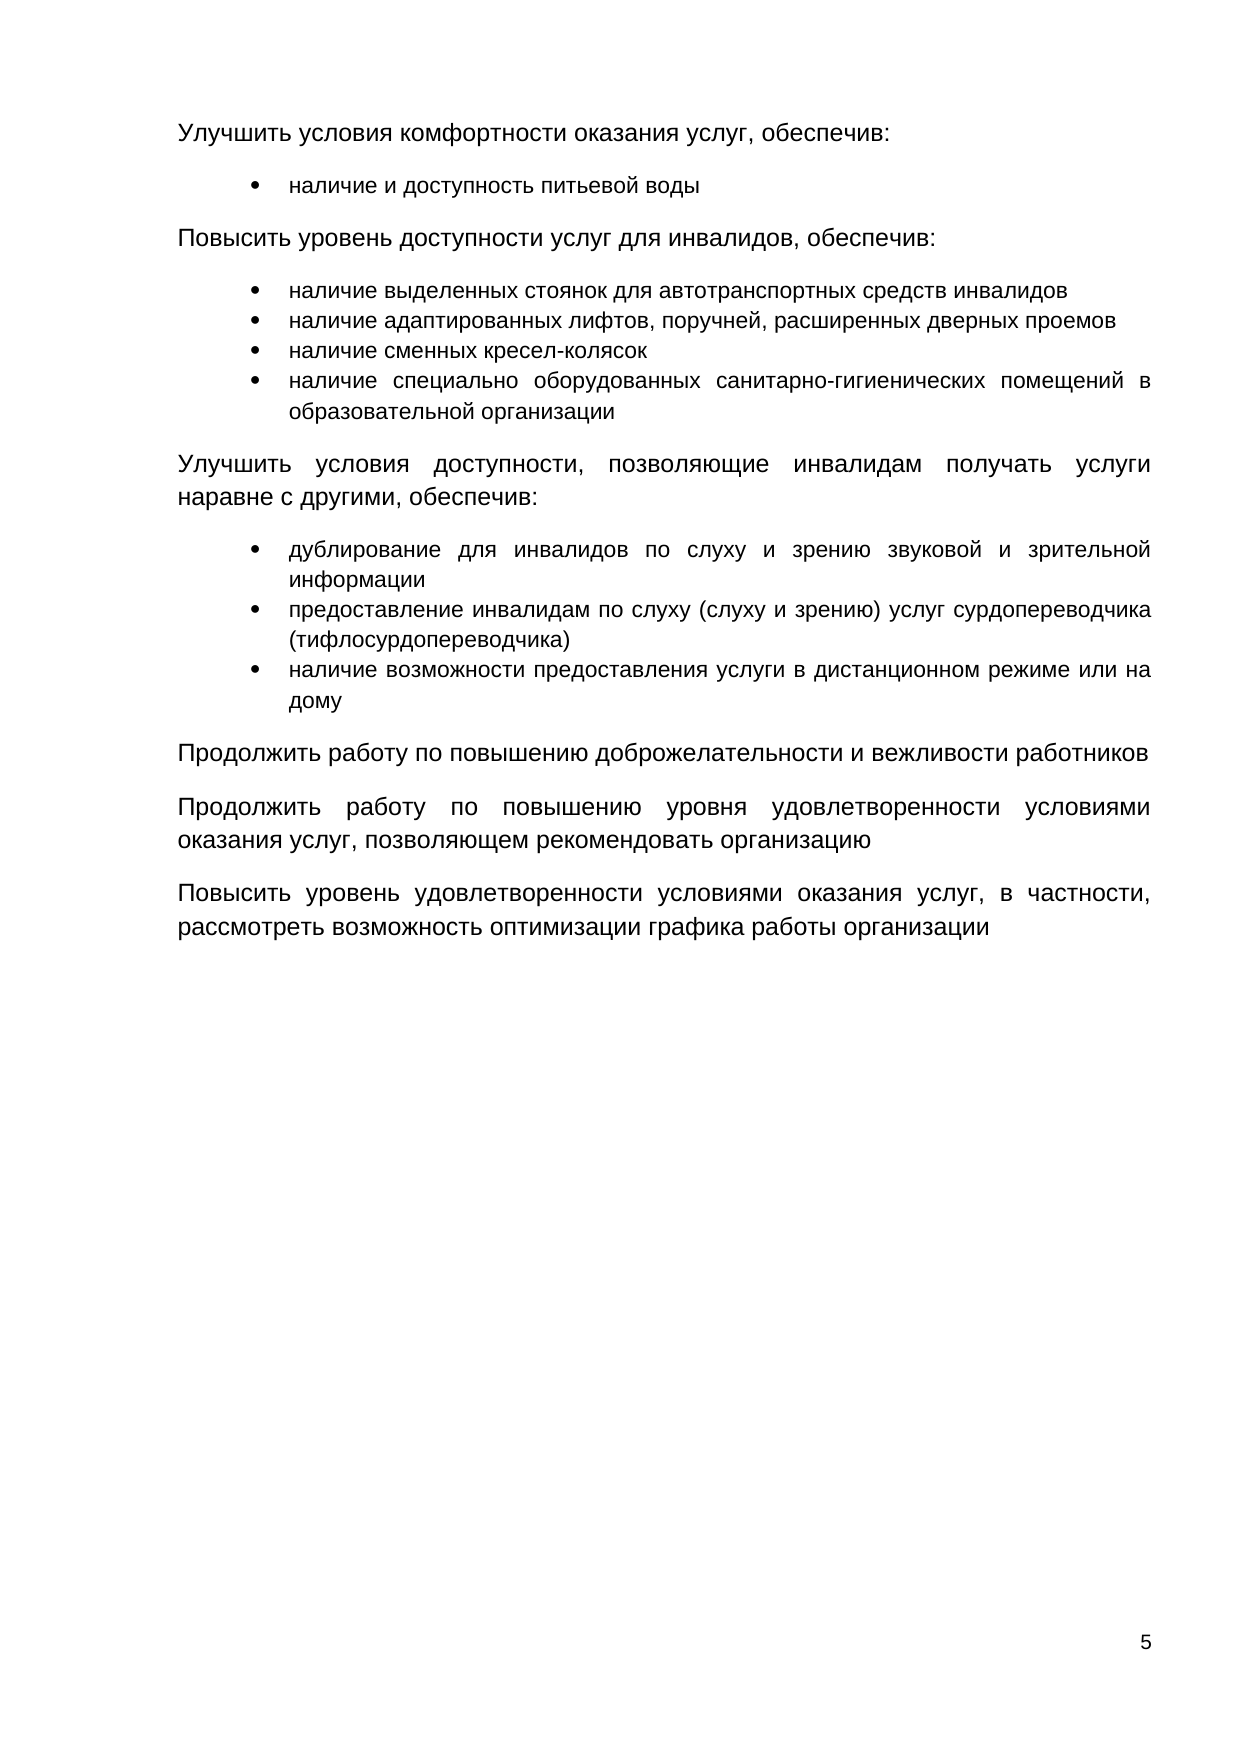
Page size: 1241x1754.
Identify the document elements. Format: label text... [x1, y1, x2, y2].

list наличие и доступность питьевой воды [251, 172, 1152, 198]
list наличие специально оборудованных санитарно-гигиенических помещений в образовательной организации [251, 367, 1152, 424]
list наличие адаптированных лифтов, поручней, расширенных дверных проемов [251, 307, 1152, 333]
text Повысить уровень удовлетворенности условиями оказания услуг, в частности, рассмотреть возможность оптимизации графика работы организации [177, 878, 1152, 940]
list предоставление инвалидам по слуху (слуху и зрению) услуг сурдопереводчика (тифлосурдопереводчика) [251, 596, 1152, 653]
list наличие выделенных стоянок для автотранспортных средств инвалидов [251, 277, 1152, 303]
text Улучшить условия комфортности оказания услуг, обеспечив: [177, 118, 1152, 147]
text Повысить уровень доступности услуг для инвалидов, обеспечив: [177, 223, 1152, 252]
list наличие возможности предоставления услуги в дистанционном режиме или на дому [251, 656, 1152, 713]
list наличие сменных кресел-колясок [251, 337, 1152, 364]
text Продолжить работу по повышению доброжелательности и вежливости работников [177, 738, 1152, 766]
text Улучшить условия доступности, позволяющие инвалидам получать услуги наравне с другими, обеспечив: [177, 449, 1152, 511]
list дублирование для инвалидов по слуху и зрению звуковой и зрительной информации [251, 536, 1152, 592]
text Продолжить работу по повышению уровня удовлетворенности условиями оказания услуг, позволяющем рекомендовать организацию [177, 792, 1152, 853]
